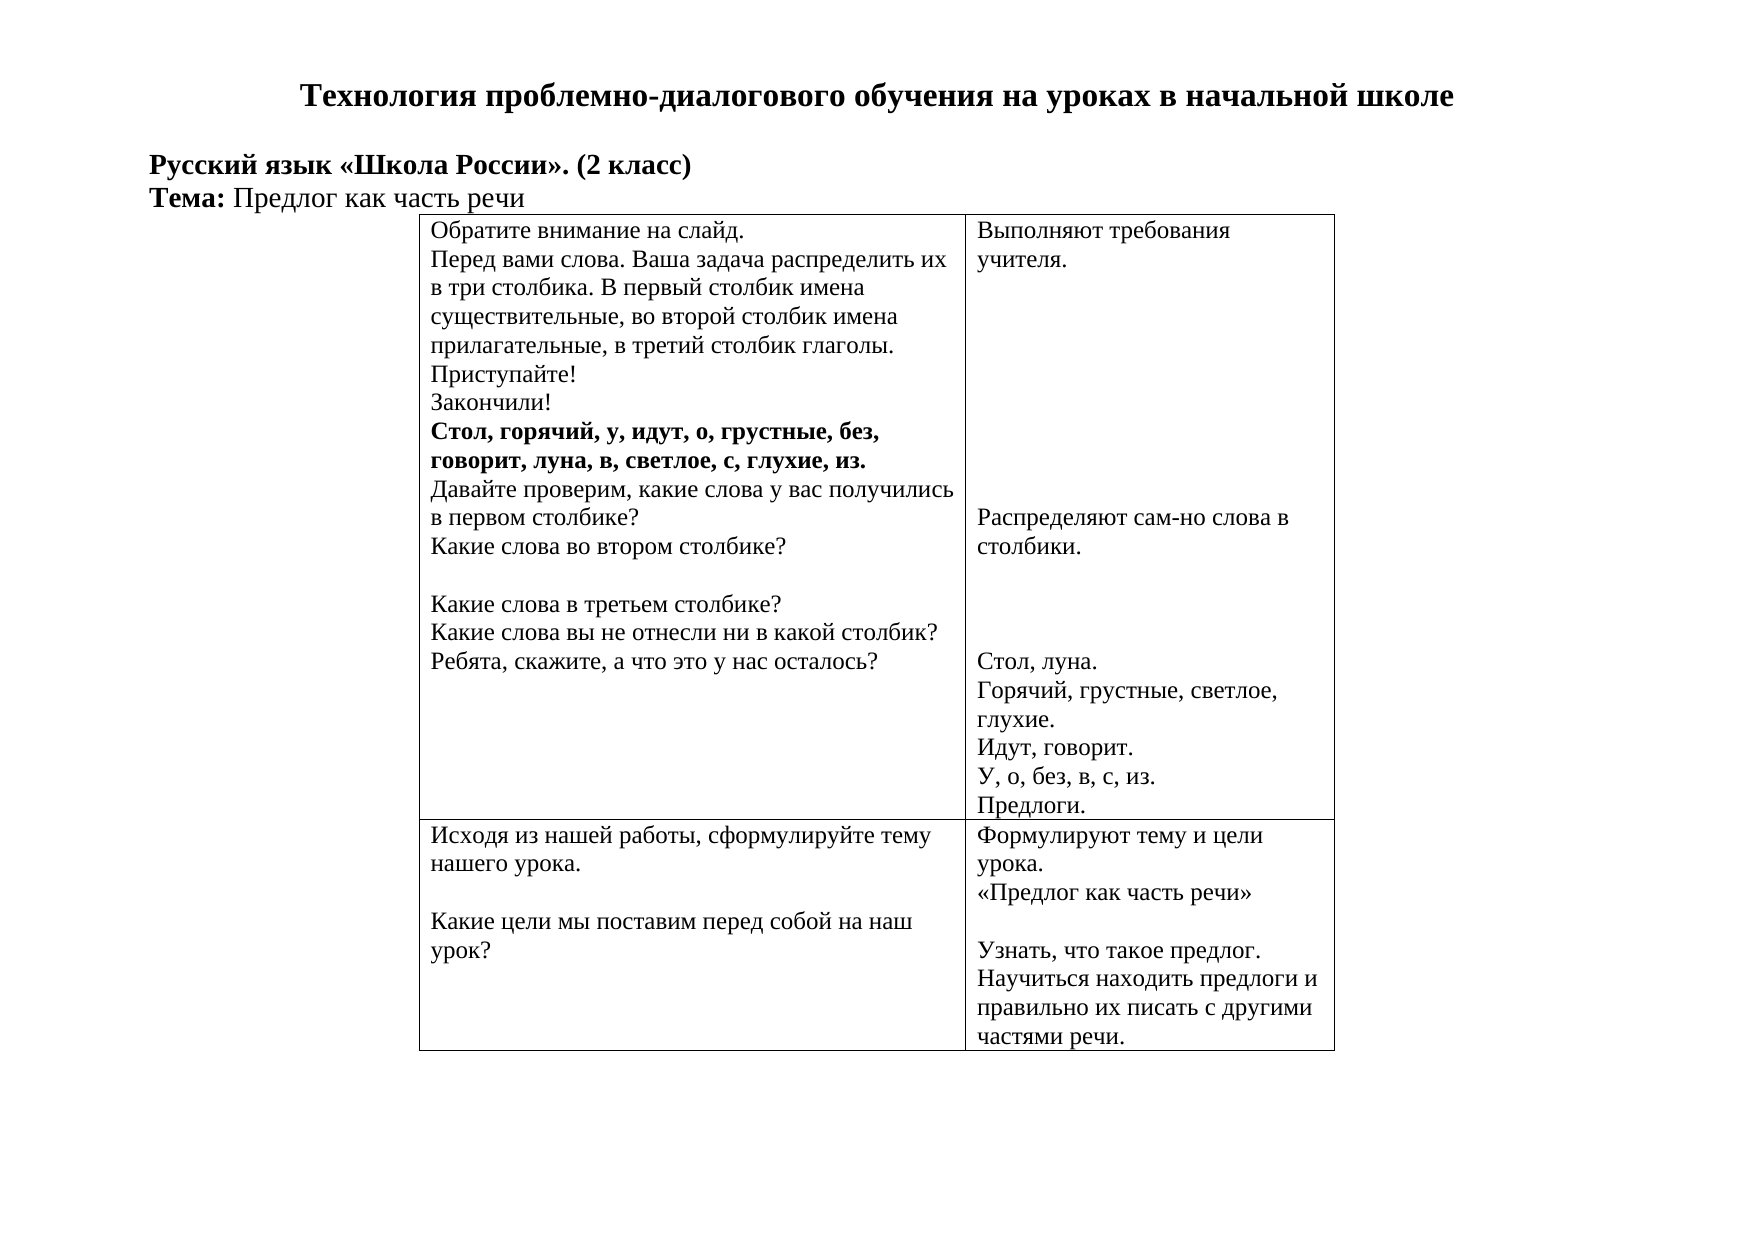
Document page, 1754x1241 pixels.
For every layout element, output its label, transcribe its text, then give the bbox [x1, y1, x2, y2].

text Технология проблемно-диалогового обучения на уроках в начальной школе [75, 75, 1679, 113]
table_header Выполняют требования учителя. Распределяют сам-но слова в столбики. Стол, луна. Горячий, грустные, светлое, глухие. Идут, говорит. У, о, без, в, с, из. Предлоги. [966, 215, 1334, 819]
table_cell Формулируют тему и цели урока. «Предлог как часть речи» Узнать, что такое предлог. Научиться находить предлоги и правильно их писать с другими частями речи. [966, 820, 1334, 1050]
text Русский язык «Школа России». (2 класс) [149, 147, 1679, 180]
table_cell Исходя из нашей работы, сформулируйте тему нашего урока. Какие цели мы поставим перед собой на наш урок? [420, 820, 965, 1050]
table_header Обратите внимание на слайд. Перед вами слова. Ваша задача распределить их в три столбика. В первый столбик имена существительные, во второй столбик имена прилагательные, в третий столбик глаголы. Приступайте! Закончили! Стол, горячий, у, идут, о, грустные, без, говорит, луна, в, светлое, с, глухие, из. Давайте проверим, какие слова у вас получились в первом столбике? Какие слова во втором столбике? Какие слова в третьем столбике? Какие слова вы не отнесли ни в какой столбик? Ребята, скажите, а что это у нас осталось? [420, 215, 965, 819]
text Тема: Предлог как часть речи [149, 180, 1679, 214]
